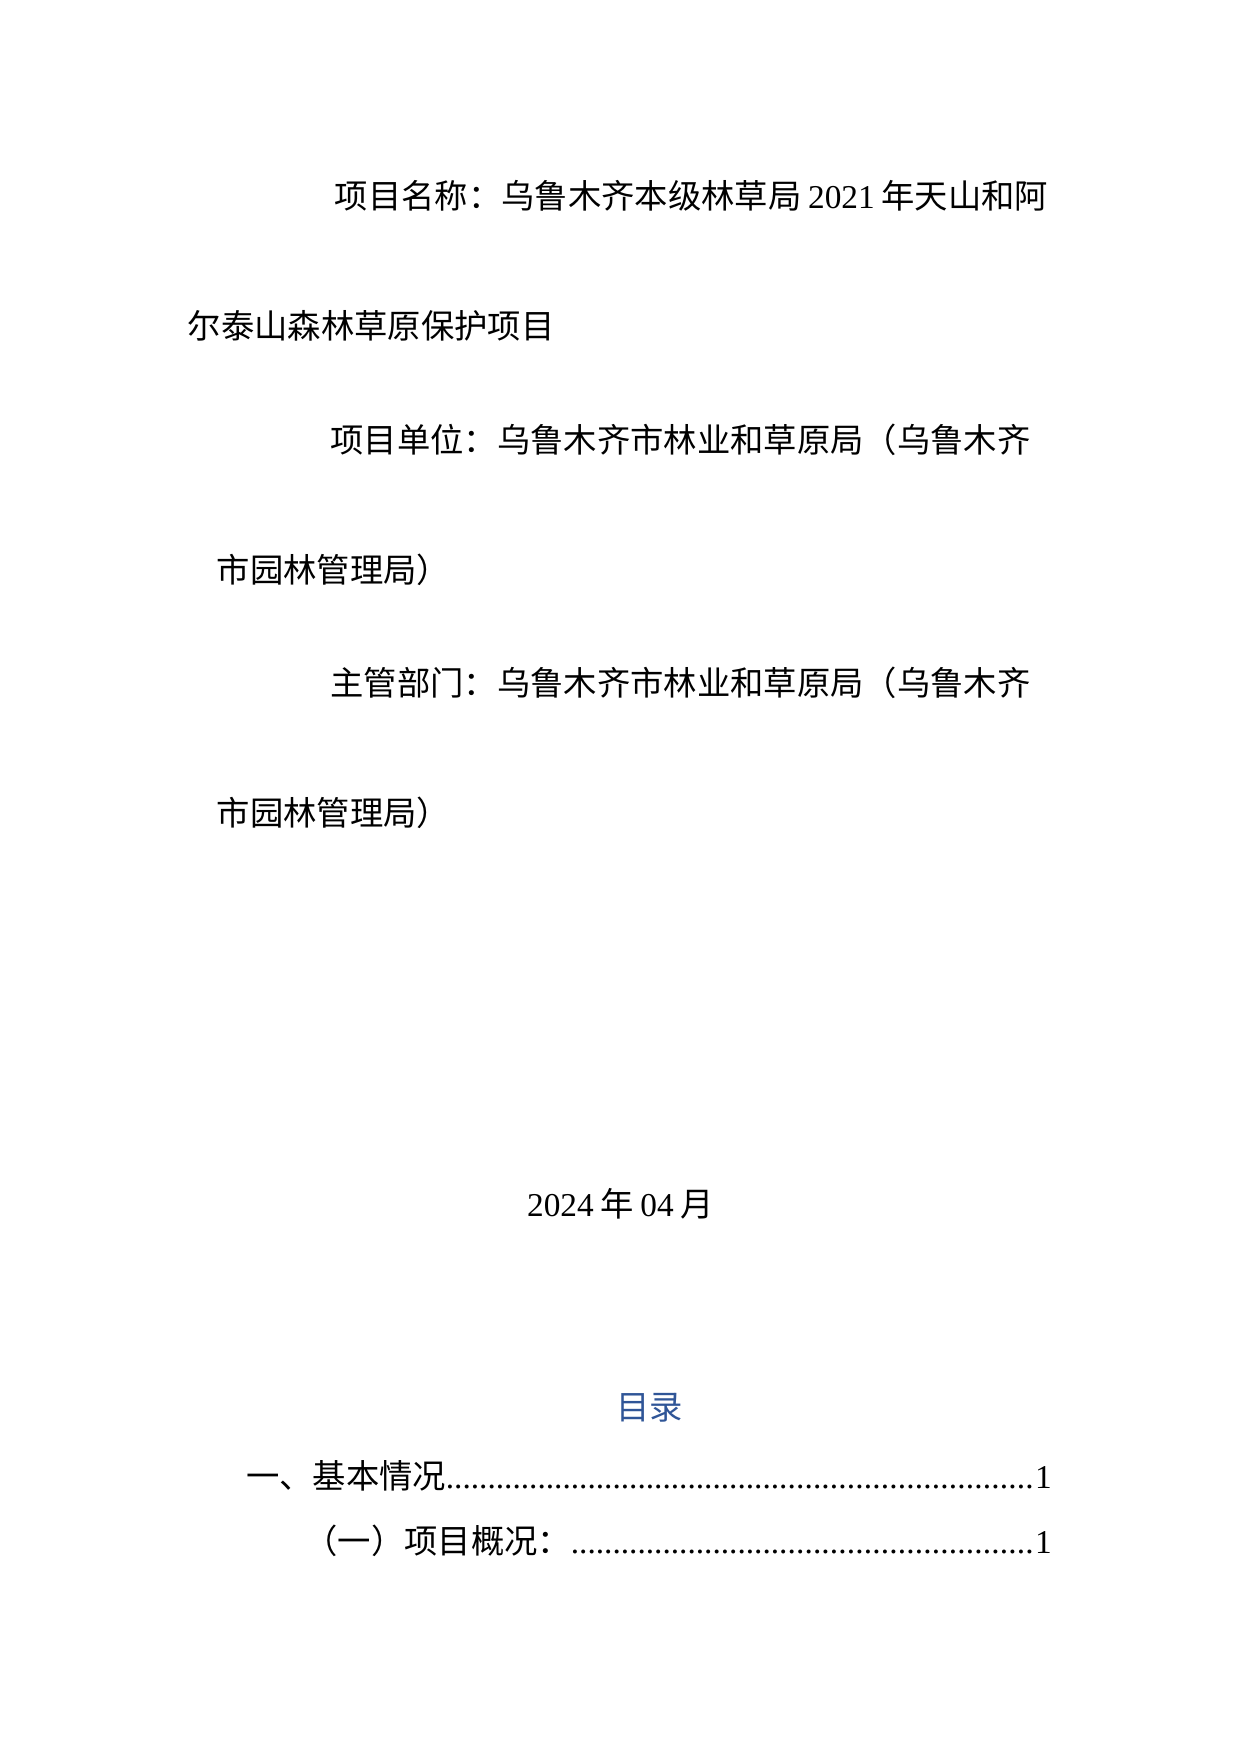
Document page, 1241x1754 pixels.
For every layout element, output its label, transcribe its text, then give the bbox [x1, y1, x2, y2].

text 2024年04月 [187, 1169, 1053, 1234]
text 项目单位：乌鲁木齐市林业和草原局（乌鲁木齐市园林管理局） [217, 405, 1053, 600]
text 主管部门：乌鲁木齐市林业和草原局（乌鲁木齐市园林管理局） [217, 648, 1053, 843]
text 项目名称：乌鲁木齐本级林草局2021年天山和阿尔泰山森林草原保护项目 [187, 162, 1053, 357]
